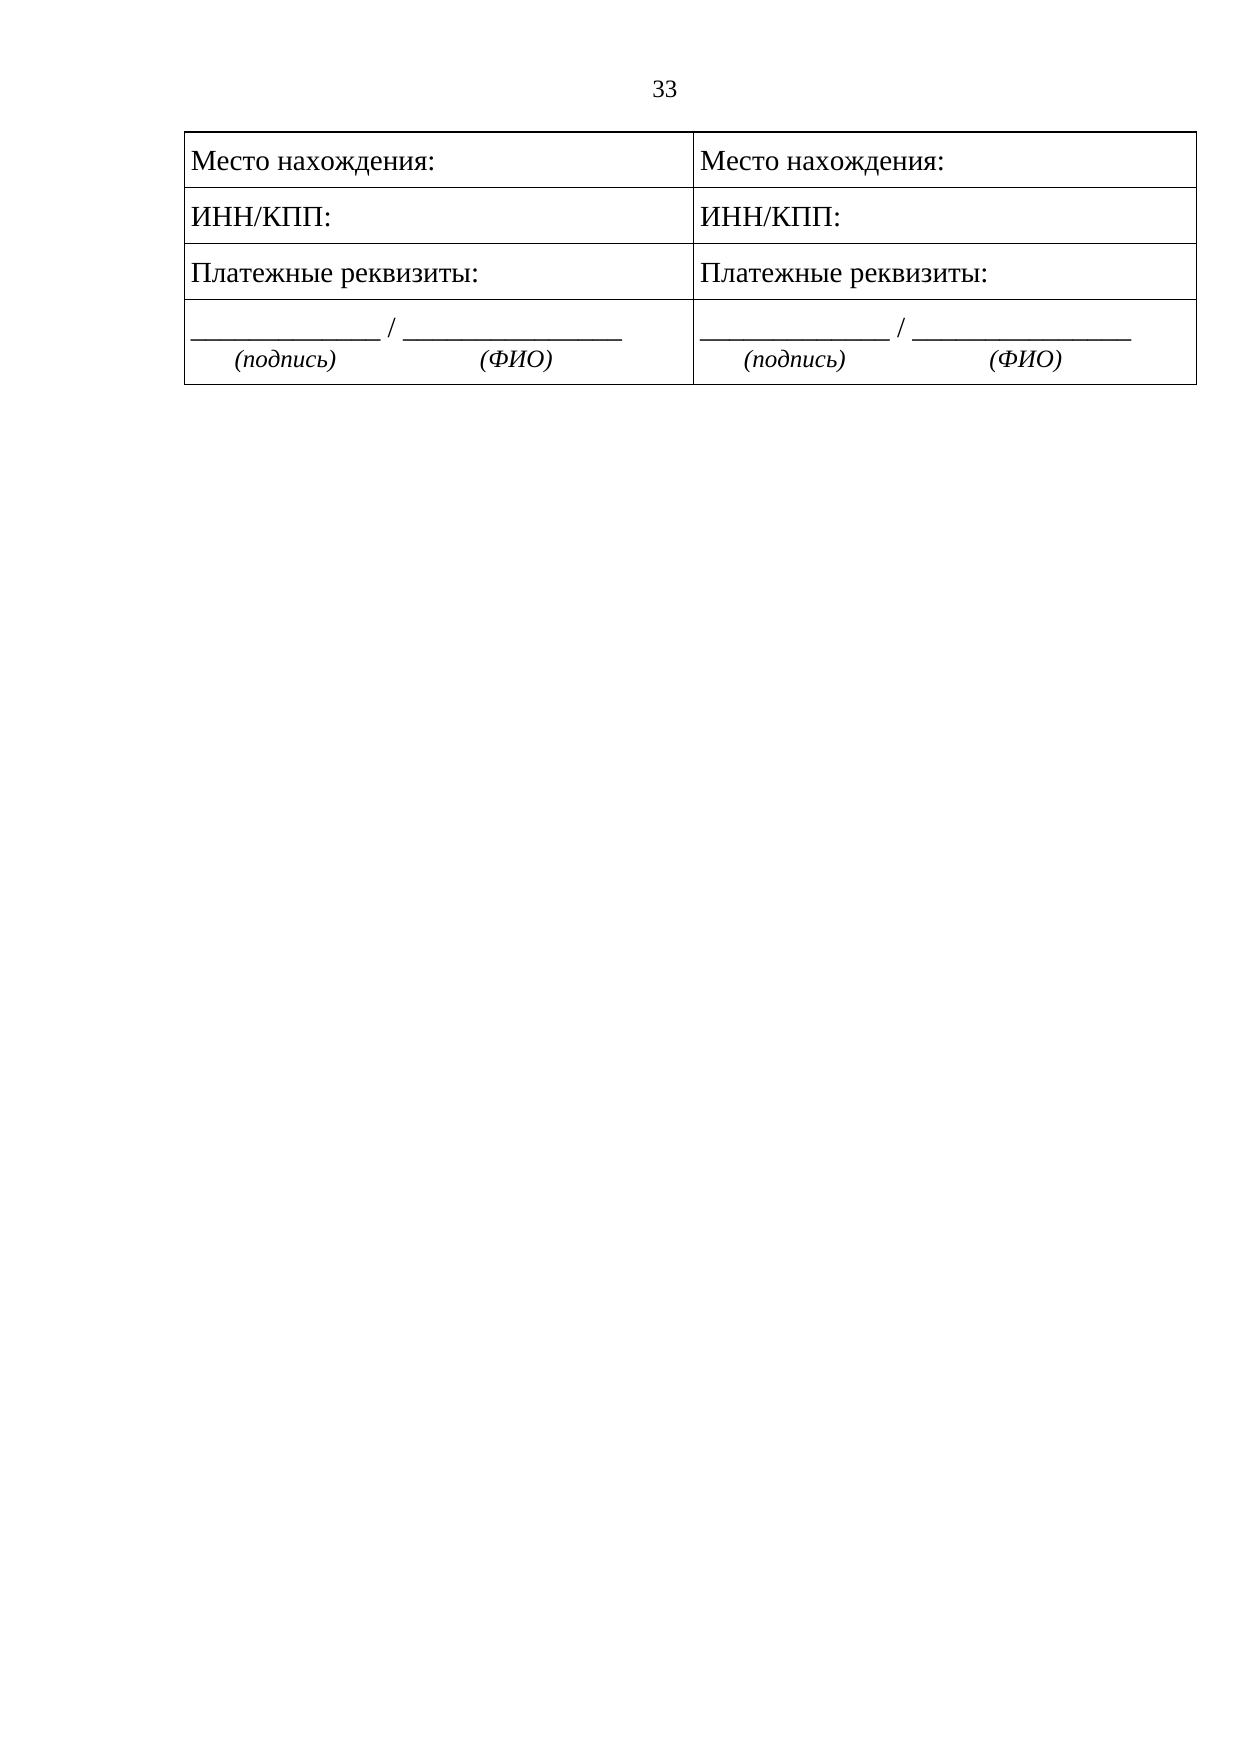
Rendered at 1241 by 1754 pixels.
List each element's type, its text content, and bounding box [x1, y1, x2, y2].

table_cell Место нахождения: [185, 133, 693, 187]
table_cell Платежные реквизиты: [694, 244, 1196, 299]
table_cell Место нахождения: [694, 133, 1196, 187]
table_cell ИНН/КПП: [694, 188, 1196, 243]
table_cell _____________ / _______________ (подпись) (ФИО) [185, 300, 693, 383]
table_cell ИНН/КПП: [185, 188, 693, 243]
table_cell _____________ / _______________ (подпись) (ФИО) [694, 300, 1196, 383]
table_cell Платежные реквизиты: [185, 244, 693, 299]
